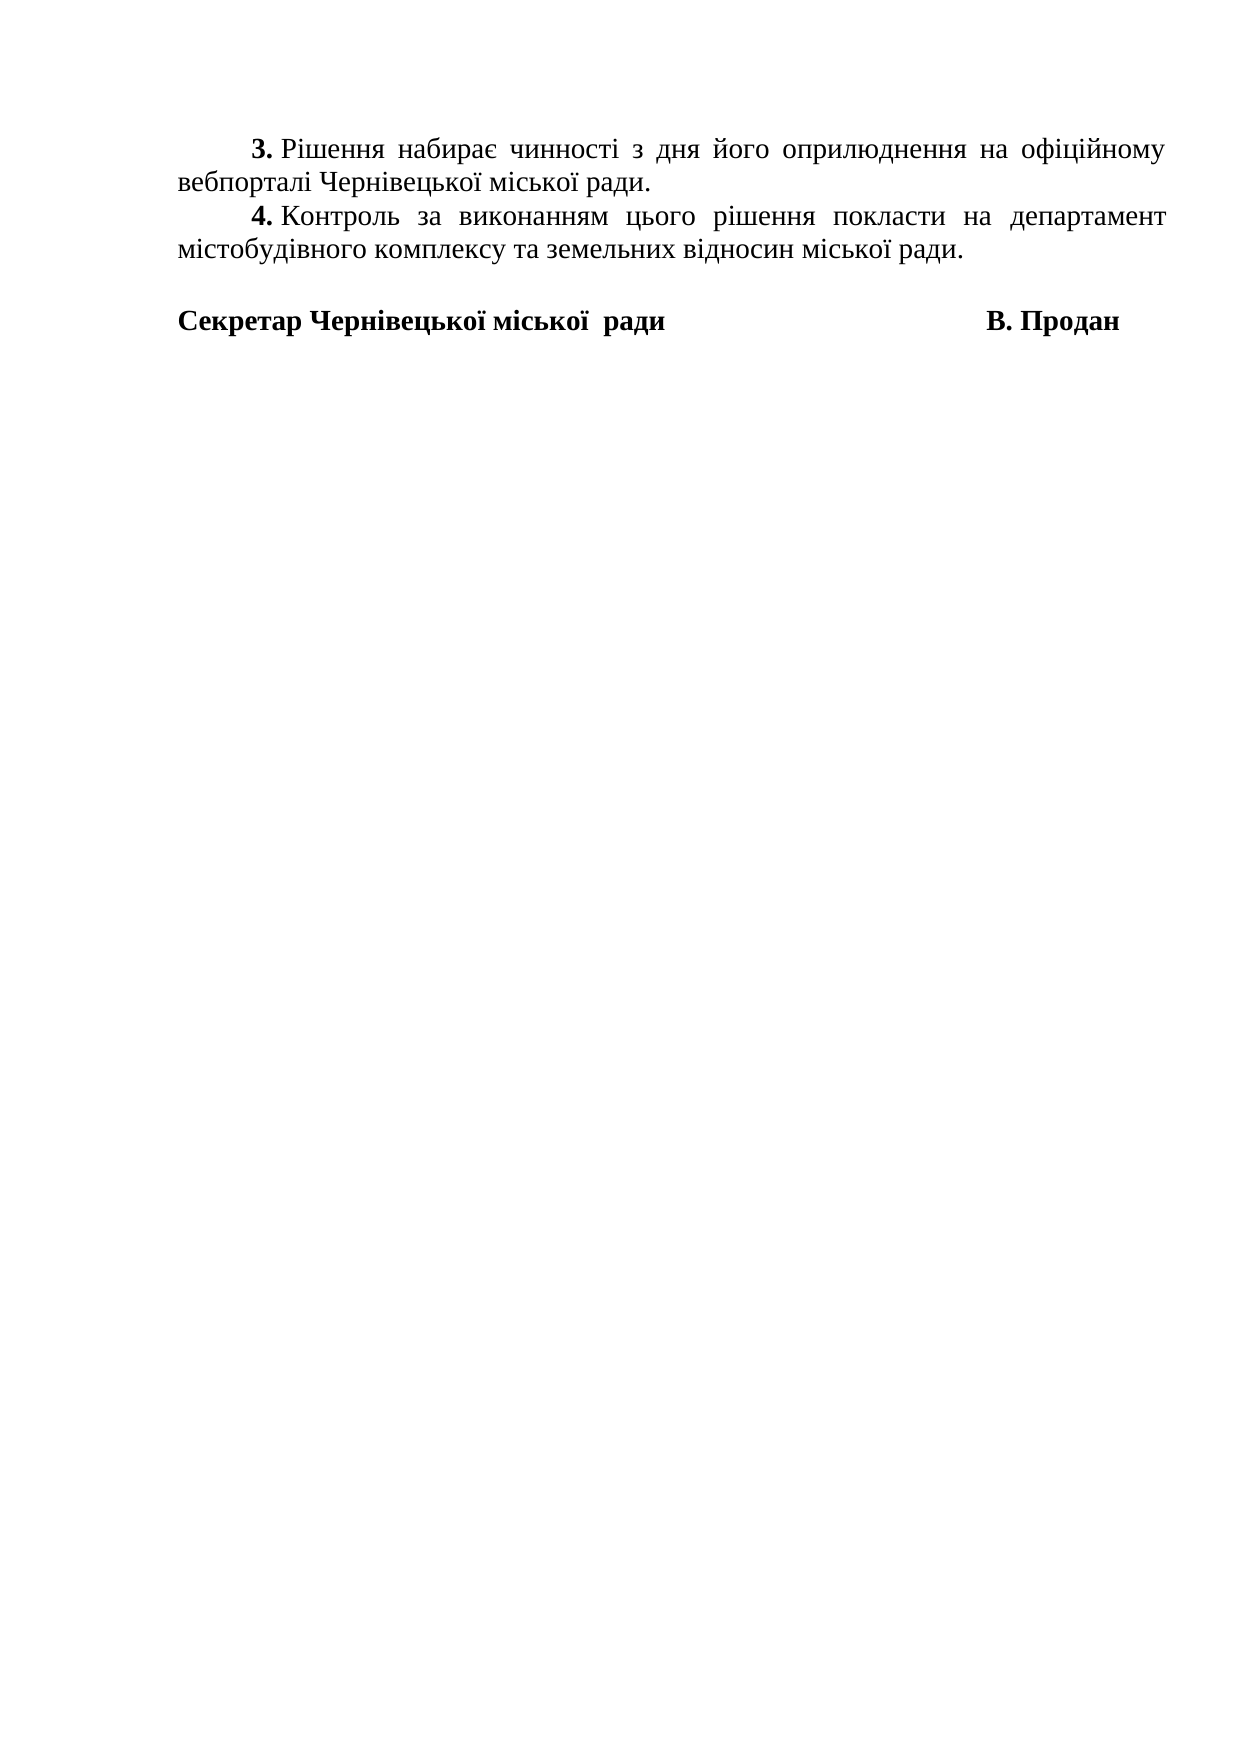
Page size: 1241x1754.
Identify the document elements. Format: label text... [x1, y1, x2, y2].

text Секретар Чернівецької міської ради В. Продан [177, 303, 1176, 337]
list Контроль за виконанням цього рішення покласти на департамент містобудівного комплексу та земельних відносин міської ради. [177, 198, 1167, 265]
list Рішення набирає чинності з дня його оприлюднення на офіційному вебпорталі Чернівецької міської ради. [177, 131, 1167, 198]
